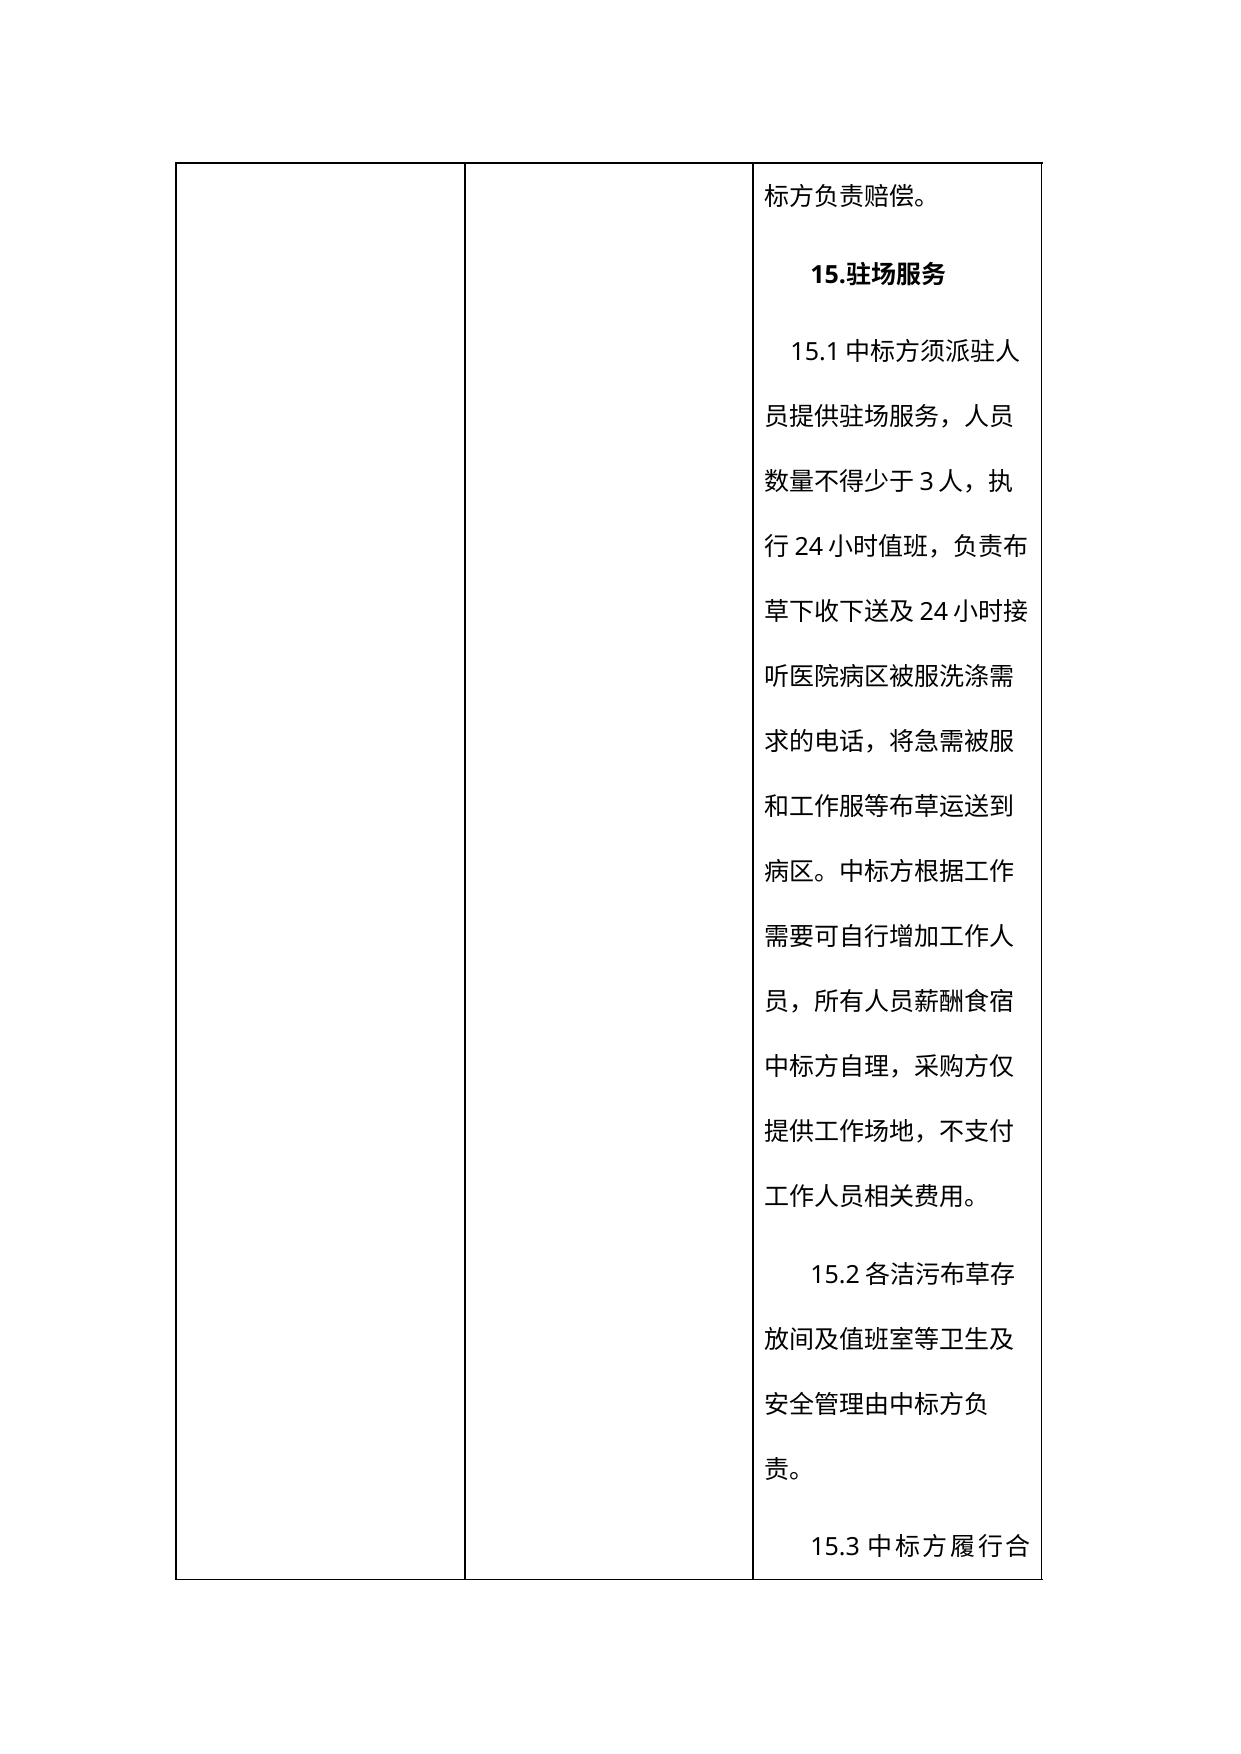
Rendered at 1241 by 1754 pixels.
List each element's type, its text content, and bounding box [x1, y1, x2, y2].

table_cell [466, 164, 752, 1578]
table_cell 1 [177, 164, 464, 1578]
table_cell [754, 164, 1041, 1578]
